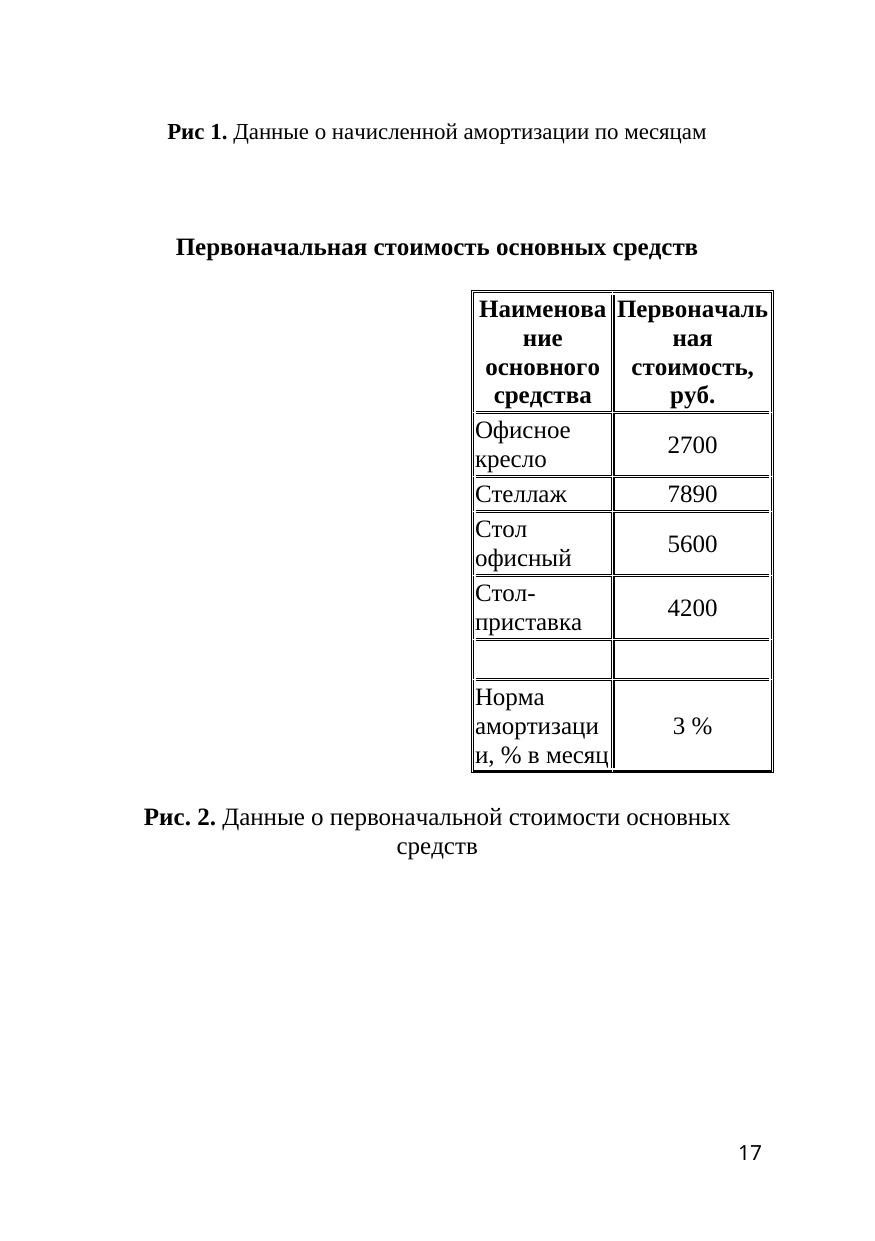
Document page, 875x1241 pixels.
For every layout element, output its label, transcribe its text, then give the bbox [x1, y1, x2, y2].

text Первоначальная стоимость основных средств [112, 232, 762, 260]
table_cell [615, 638, 771, 677]
table_cell [474, 638, 611, 677]
table_cell 5600 [613, 510, 772, 574]
table_cell Стол офисный [473, 510, 613, 574]
table_cell 2700 [613, 411, 772, 475]
text Рис. 2. Данные о первоначальной стоимости основных средств [112, 802, 762, 860]
table_cell 3 % [613, 678, 771, 770]
table_cell Норма амортизации, % в месяц [474, 678, 613, 770]
table_cell 4200 [613, 574, 772, 637]
text Рис 1. Данные о начисленной амортизации по месяцам [112, 118, 762, 144]
table_cell Офисное кресло [473, 411, 613, 475]
table_cell Стол-приставка [473, 574, 613, 637]
table_header Первоначальная стоимость, руб. [613, 293, 771, 411]
table_header Наименование основного средства [474, 291, 613, 411]
table_cell 7890 [613, 475, 772, 510]
table_cell Стеллаж [473, 475, 613, 510]
